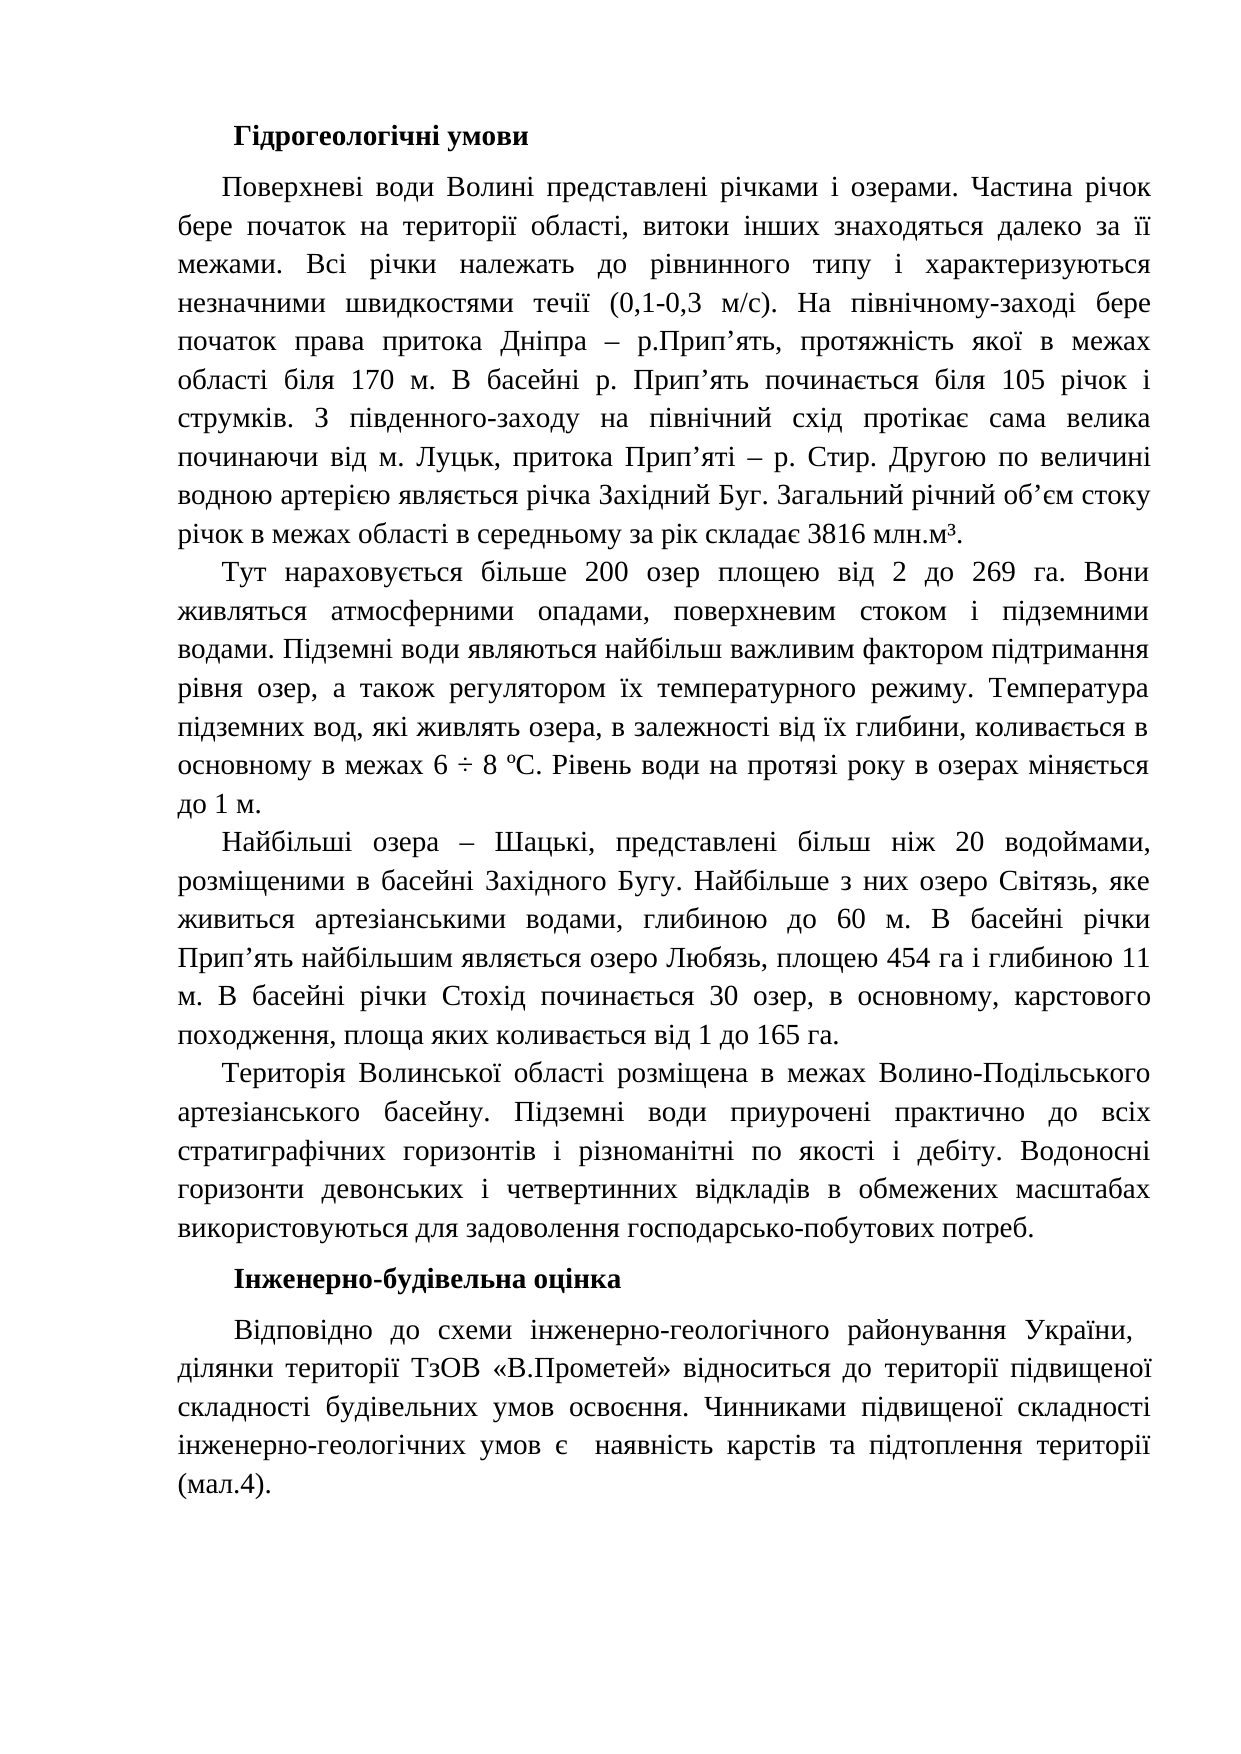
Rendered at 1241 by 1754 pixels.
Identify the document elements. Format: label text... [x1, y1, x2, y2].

text Найбільші озера – Шацькі, представлені більш ніж 20 водоймами, розміщеними в басейні Західного Бугу. Найбільше з них озеро Світязь, яке живиться артезіанськими водами, глибиною до 60 м. В басейні річки Прип’ять найбільшим являється озеро Любязь, площею 454 га і глибиною 11 м. В басейні річки Стохід починається 30 озер, в основному, карстового походження, площа яких коливається від 1 до 165 га. [177, 824, 1152, 1051]
text Територія Волинської області розміщена в межах Волино-Подільського артезіанського басейну. Підземні води приурочені практично до всіх стратиграфічних горизонтів і різноманітні по якості і дебіту. Водоносні горизонти девонських і четвертинних відкладів в обмежених масштабах використовуються для задоволення господарсько-побутових потреб. [177, 1056, 1152, 1243]
text Відповідно до схеми інженерно-геологічного районування України, ділянки території ТзОВ «В.Прометей» відноситься до території підвищеної складності будівельних умов освоєння. Чинниками підвищеної складності інженерно-геологічних умов є наявність карстів та підтоплення території (мал.4). [177, 1312, 1152, 1499]
text Тут нараховується більше 200 озер площею від 2 до 269 га. Вони живляться атмосферними опадами, поверхневим стоком і підземними водами. Підземні води являються найбільш важливим фактором підтримання рівня озер, а також регулятором їх температурного режиму. Температура підземних вод, які живлять озера, в залежності від їх глибини, коливається в основному в межах 6 ÷ 8 ºС. Рівень води на протязі року в озерах міняється до 1 м. [177, 554, 1149, 819]
text Гідрогеологічні умови [177, 118, 1152, 152]
text Поверхневі води Волині представлені річками і озерами. Частина річок бере початок на території області, витоки інших знаходяться далеко за її межами. Всі річки належать до рівнинного типу і характеризуються незначними швидкостями течії (0,1-0,3 м/с). На північному-заході бере початок права притока Дніпра – р.Прип’ять, протяжність якої в межах області біля 170 м. В басейні р. Прип’ять починається біля 105 річок і струмків. З південного-заходу на північний схід протікає сама велика починаючи від м. Луцьк, притока Прип’яті – р. Стир. Другою по величині водною артерією являється річка Західний Буг. Загальний річний об’єм стоку річок в межах області в середньому за рік складає 3816 млн.м³. [177, 169, 1152, 549]
text Інженерно-будівельна оцінка [177, 1261, 1152, 1294]
